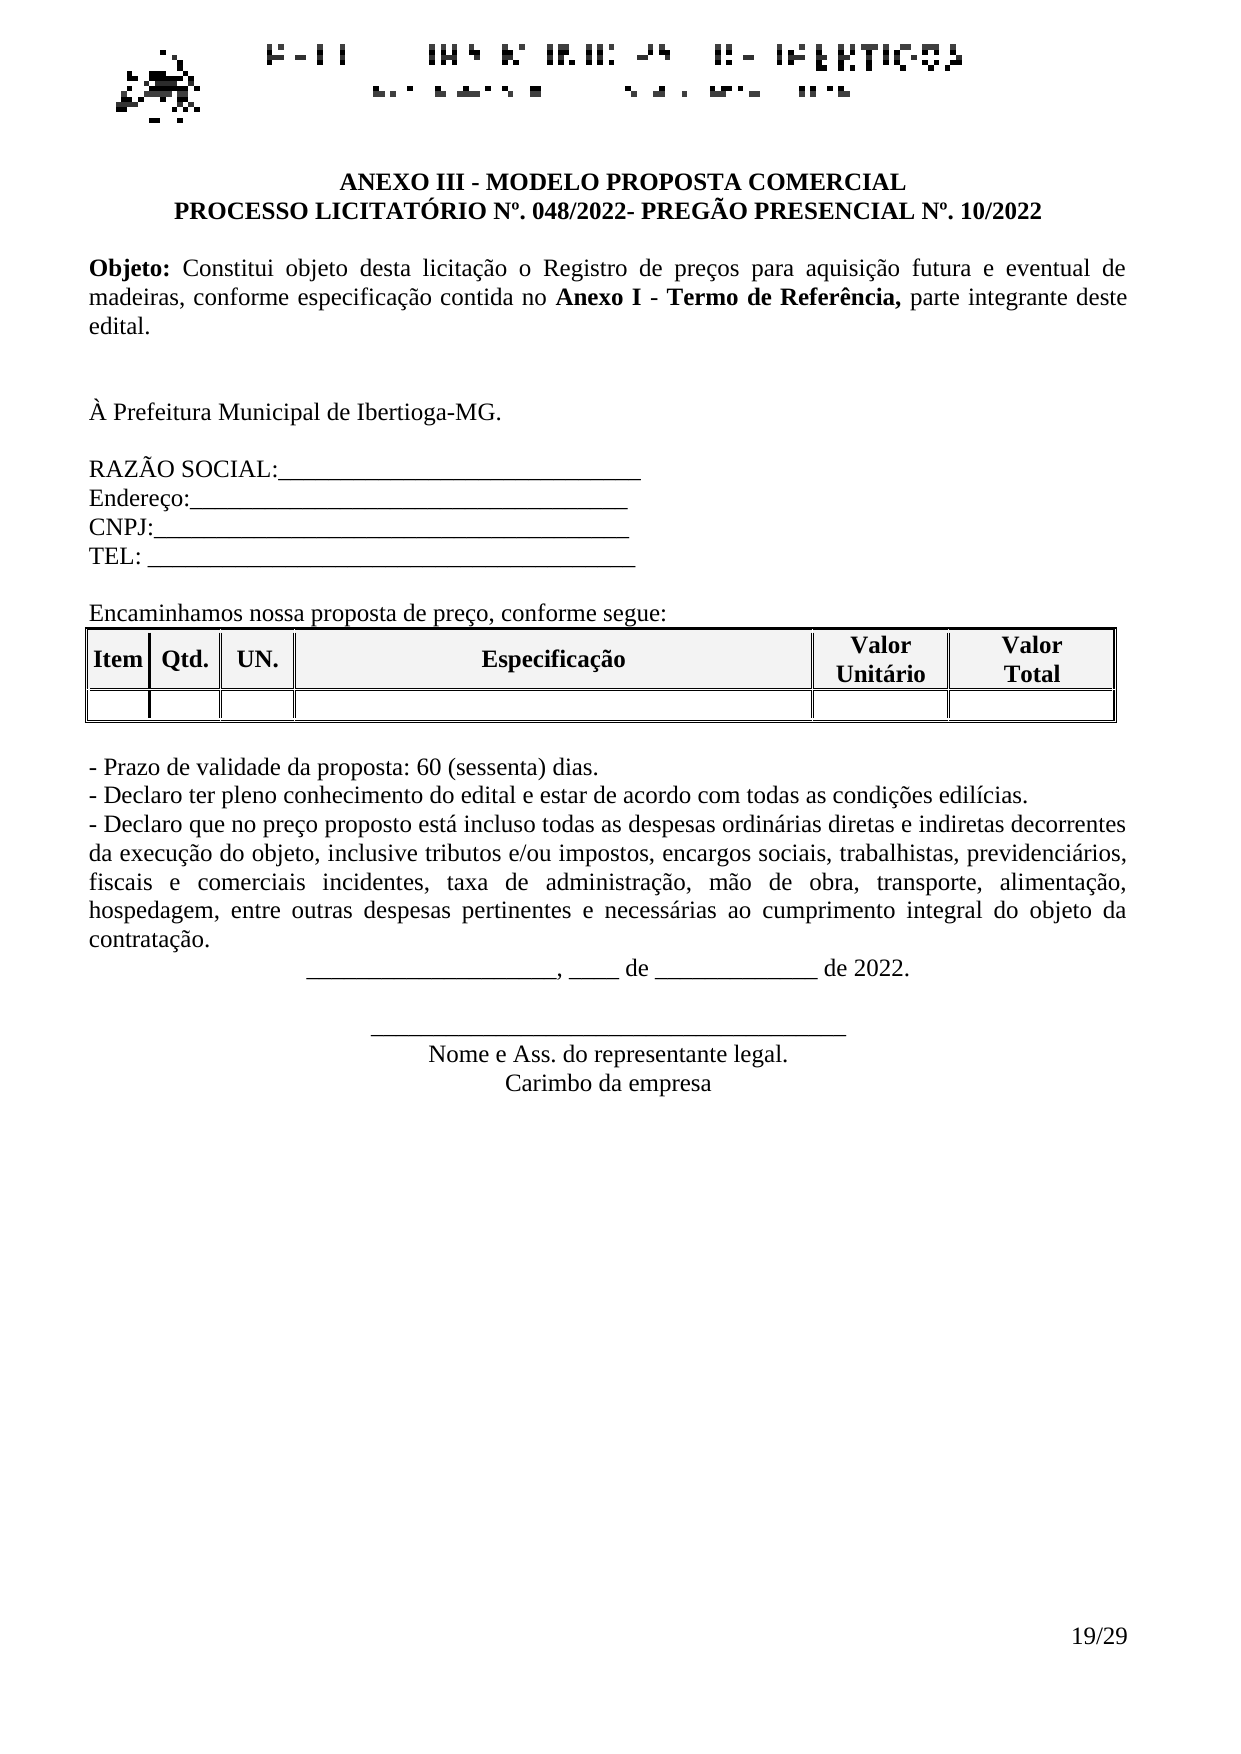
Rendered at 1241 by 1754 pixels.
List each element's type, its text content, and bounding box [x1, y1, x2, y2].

text ____________________, ____ de _____________ de 2022. [89, 953, 1128, 982]
text RAZÃO SOCIAL:_____________________________ [89, 454, 1128, 483]
table_cell [149, 691, 221, 720]
table_header Item [88, 630, 149, 688]
text ANEXO III - MODELO PROPOSTA COMERCIAL [118, 167, 1128, 196]
table_cell [221, 691, 294, 720]
text CNPJ:______________________________________ [89, 512, 1128, 541]
text Carimbo da empresa [89, 1068, 1128, 1097]
table_header UN. [221, 630, 294, 688]
text Encaminhamos nossa proposta de preço, conforme segue: [89, 598, 1128, 627]
table_cell [86, 688, 149, 720]
text - Declaro ter pleno conhecimento do edital e estar de acordo com todas as condições edilícias. [89, 780, 1128, 809]
table_cell [295, 691, 812, 720]
table_header Especificação [295, 630, 812, 688]
table_header Valor Total [949, 630, 1113, 688]
table_header Qtd. [149, 630, 221, 688]
text Endereço:___________________________________ [89, 483, 1128, 512]
table_cell [949, 688, 1115, 720]
text TEL: _______________________________________ [89, 541, 1128, 569]
table_header Valor Unitário [813, 630, 949, 688]
text - Prazo de validade da proposta: 60 (sessenta) dias. [89, 752, 1128, 780]
text Nome e Ass. do representante legal. [89, 1039, 1128, 1068]
text - Declaro que no preço proposto está incluso todas as despesas ordinárias diretas e indiretas decorrentes da execução do objeto, inclusive tributos e/ou impostos, encargos sociais, trabalhistas, previdenciários, fiscais e comerciais incidentes, taxa de administração, mão de obra, transporte, alimentação, hospedagem, entre outras despesas pertinentes e necessárias ao cumprimento integral do objeto da contratação. [89, 809, 1128, 953]
text PROCESSO LICITATÓRIO Nº. 048/2022- PREGÃO PRESENCIAL Nº. 10/2022 [89, 196, 1128, 224]
text ______________________________________ [89, 1010, 1128, 1039]
text À Prefeitura Municipal de Ibertioga-MG. [89, 397, 1128, 426]
table_cell [813, 691, 949, 720]
text Objeto: Constitui objeto desta licitação o Registro de preços para aquisição futura e eventual de madeiras, conforme especificação contida no Anexo I - Termo de Referência, parte integrante deste edital. [89, 253, 1128, 339]
